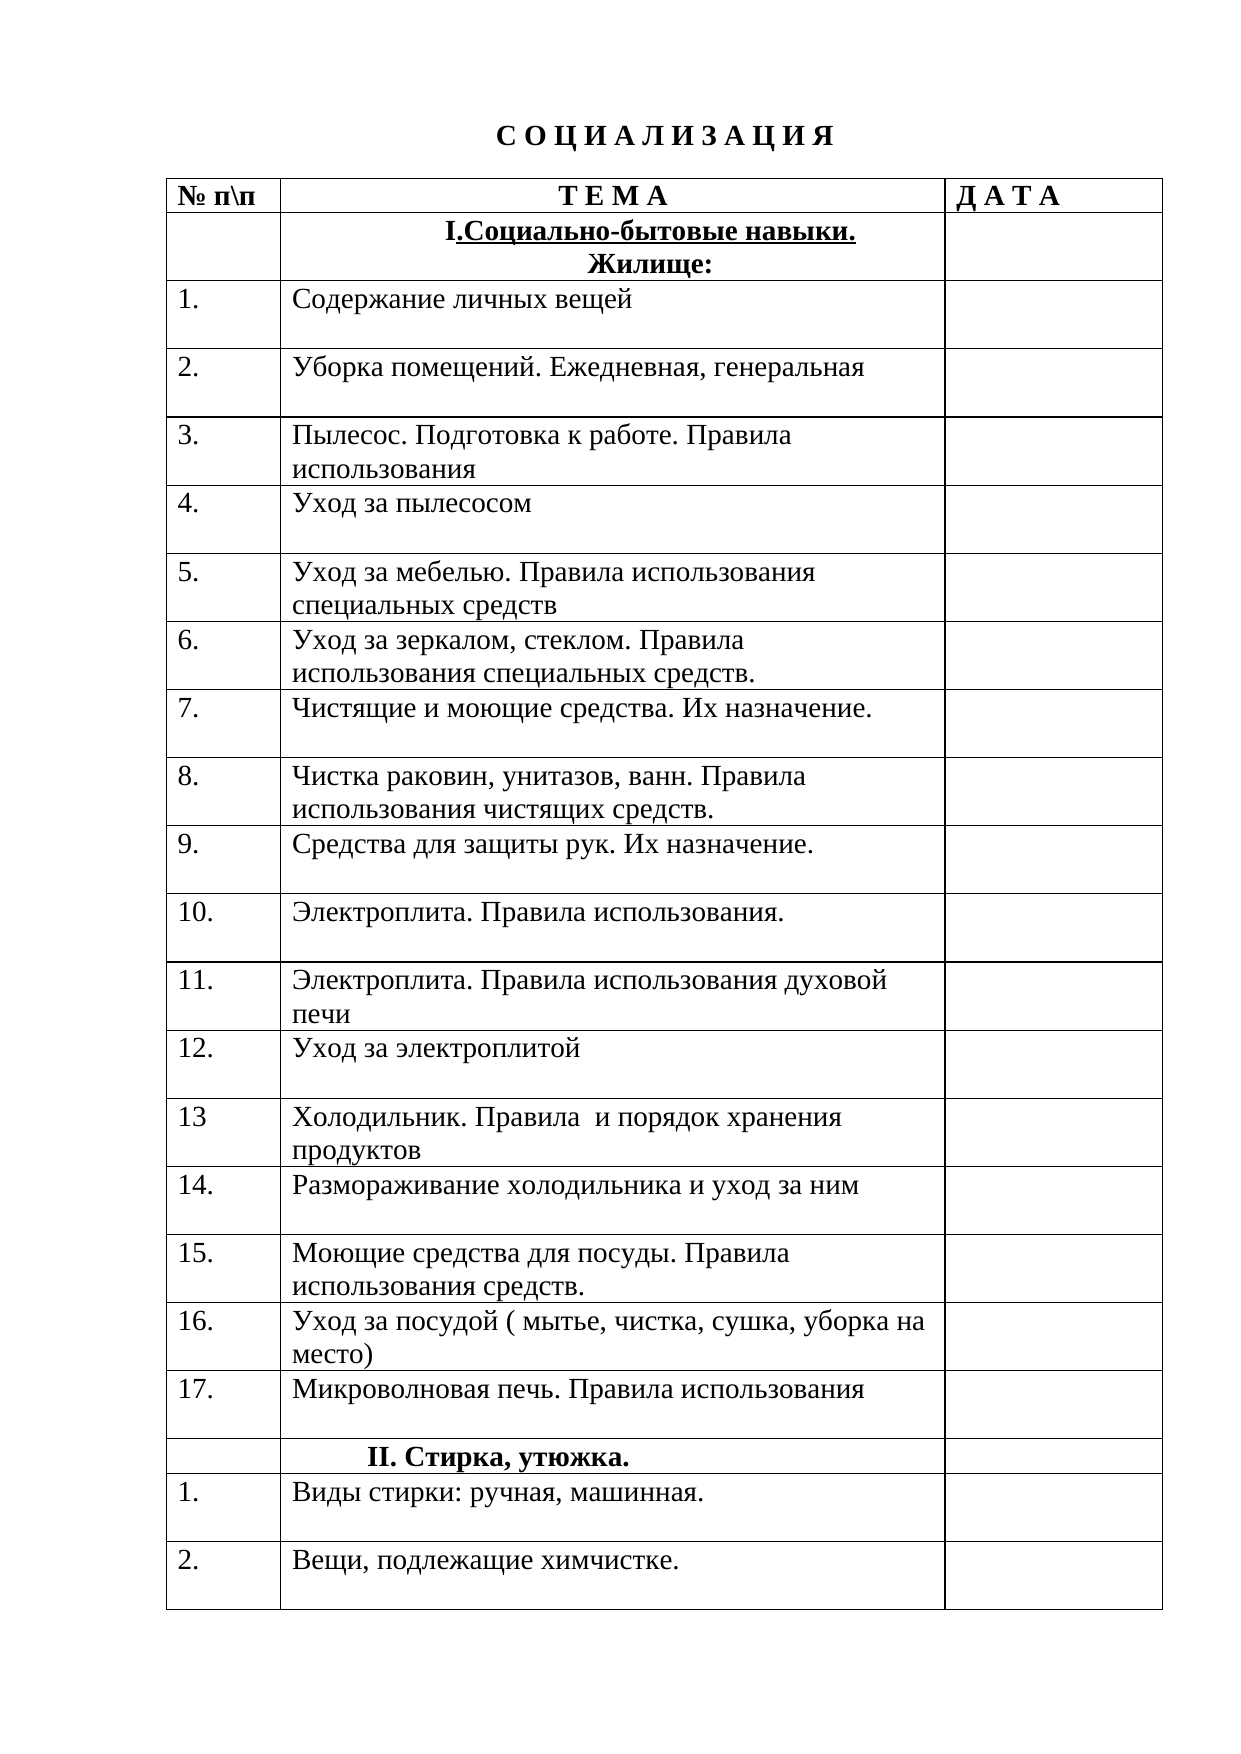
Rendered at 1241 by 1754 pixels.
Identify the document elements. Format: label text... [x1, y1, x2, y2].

table_cell Уборка помещений. Ежедневная, генеральная [281, 349, 944, 416]
table_cell 3. [167, 418, 280, 484]
table_cell [167, 1439, 280, 1473]
table_cell [167, 213, 280, 280]
table_header № п\п [167, 179, 280, 212]
table_cell [946, 349, 1162, 416]
table_cell Содержание личных вещей [281, 281, 944, 348]
table_cell 2. [167, 349, 280, 416]
table_cell Размораживание холодильника и уход за ним [281, 1167, 944, 1234]
table_cell [946, 1303, 1162, 1370]
table_cell [946, 1235, 1162, 1302]
table_cell 16. [167, 1303, 280, 1370]
table_cell [946, 1439, 1162, 1473]
table_cell [946, 554, 1162, 621]
table_cell Уход за зеркалом, стеклом. Правила использования специальных средств. [281, 622, 944, 689]
table_cell Средства для защиты рук. Их назначение. [281, 826, 944, 893]
table_cell I.Социально-бытовые навыки. Жилище: [281, 213, 944, 280]
table_cell 5. [167, 554, 280, 621]
table_cell Уход за посудой ( мытье, чистка, сушка, уборка на место) [281, 1303, 944, 1370]
text С О Ц И А Л И З А Ц И Я [177, 118, 1152, 152]
table_cell Вещи, подлежащие химчистке. [281, 1542, 944, 1609]
table_cell 9. [167, 826, 280, 893]
table_cell [946, 894, 1162, 961]
table_cell 4. [167, 486, 280, 553]
table_cell [946, 690, 1162, 757]
table_cell 12. [167, 1031, 280, 1098]
table_cell 8. [167, 758, 280, 825]
table_cell [946, 1542, 1162, 1609]
table_header Д А Т А [946, 179, 1162, 212]
table_cell 1. [167, 281, 280, 348]
table_header Т Е М А [281, 179, 944, 212]
table_cell 13 [167, 1099, 280, 1166]
table_cell [946, 486, 1162, 553]
table_cell Уход за электроплитой [281, 1031, 944, 1098]
table_cell [946, 826, 1162, 893]
table_cell Моющие средства для посуды. Правила использования средств. [281, 1235, 944, 1302]
table_cell 17. [167, 1371, 280, 1438]
table_cell Холодильник. Правила и порядок хранения продуктов [281, 1099, 944, 1166]
table_cell 15. [167, 1235, 280, 1302]
table_cell [946, 1167, 1162, 1234]
table_cell Виды стирки: ручная, машинная. [281, 1474, 944, 1541]
table_cell 14. [167, 1167, 280, 1234]
table_cell [946, 418, 1162, 484]
table_cell Пылесос. Подготовка к работе. Правила использования [281, 418, 944, 484]
table_cell Уход за пылесосом [281, 486, 944, 553]
table_cell 7. [167, 690, 280, 757]
table_cell [946, 1474, 1162, 1541]
table_cell Электроплита. Правила использования духовой печи [281, 963, 944, 1029]
table_cell [946, 281, 1162, 348]
table_cell [946, 1371, 1162, 1438]
table_cell [946, 213, 1162, 280]
table_cell [946, 758, 1162, 825]
table_cell Электроплита. Правила использования. [281, 894, 944, 961]
table_cell II. Стирка, утюжка. [281, 1439, 944, 1473]
table_cell [946, 963, 1162, 1029]
table_cell Микроволновая печь. Правила использования [281, 1371, 944, 1438]
table_cell 6. [167, 622, 280, 689]
table_cell 2. [167, 1542, 280, 1609]
table_cell 10. [167, 894, 280, 961]
table_cell Чистка раковин, унитазов, ванн. Правила использования чистящих средств. [281, 758, 944, 825]
table_cell 1. [167, 1474, 280, 1541]
table_cell 11. [167, 963, 280, 1029]
table_cell Чистящие и моющие средства. Их назначение. [281, 690, 944, 757]
table_cell [946, 622, 1162, 689]
table_cell Уход за мебелью. Правила использования специальных средств [281, 554, 944, 621]
table_cell [946, 1031, 1162, 1098]
table_cell [946, 1099, 1162, 1166]
